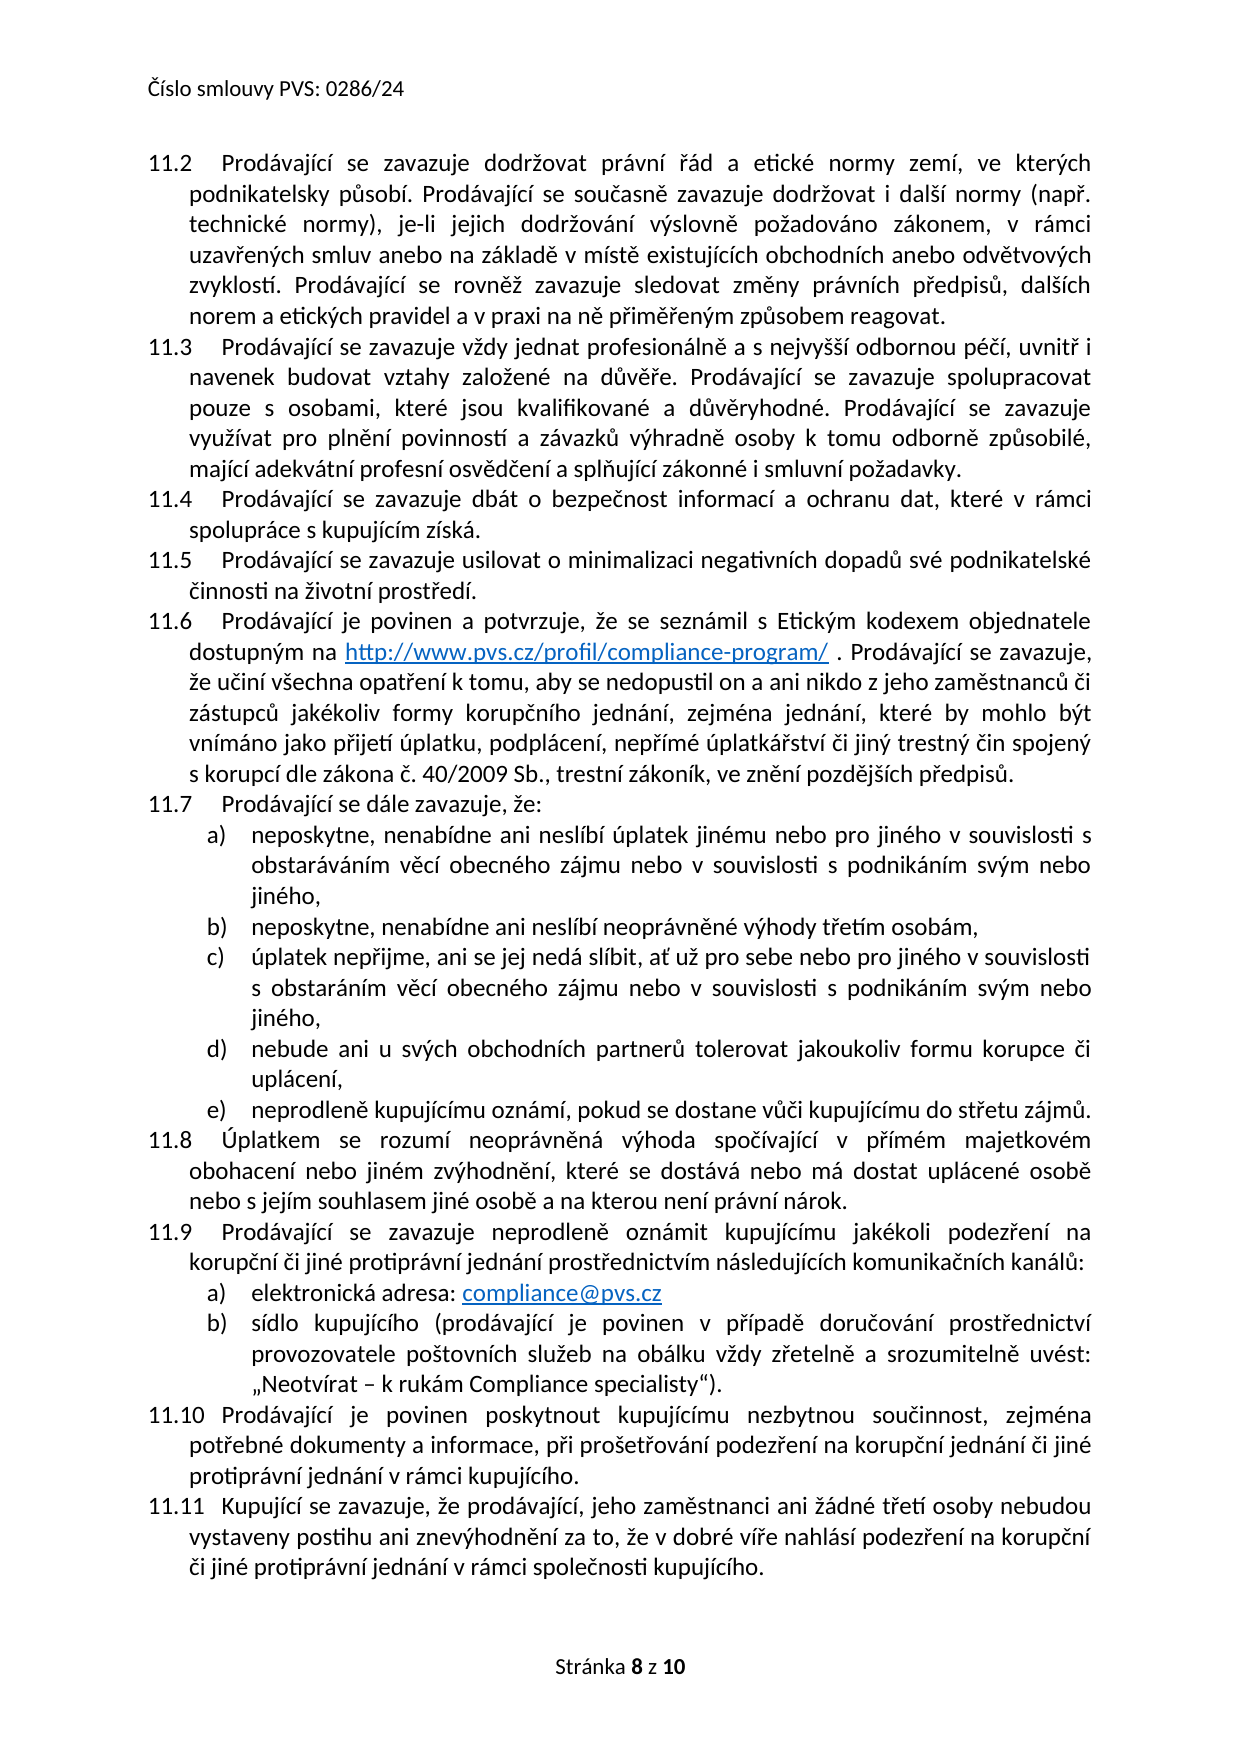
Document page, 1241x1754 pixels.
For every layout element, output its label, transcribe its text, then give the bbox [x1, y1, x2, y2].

list 11.4 Prodávající se zavazuje dbát o bezpečnost informací a ochranu dat, které v rámci spolupráce s kupujícím získá. [148, 483, 1093, 544]
list 11.2 Prodávající se zavazuje dodržovat právní řád a etické normy zemí, ve kterých podnikatelsky působí. Prodávající se současně zavazuje dodržovat i další normy (např. technické normy), je-li jejich dodržování výslovně požadováno zákonem, v rámci uzavřených smluv anebo na základě v místě existujících obchodních anebo odvětvových zvyklostí. Prodávající se rovněž zavazuje sledovat změny právních předpisů, dalších norem a etických pravidel a v praxi na ně přiměřeným způsobem reagovat. [148, 148, 1093, 331]
list 11.5 Prodávající se zavazuje usilovat o minimalizaci negativních dopadů své podnikatelské činnosti na životní prostředí. [148, 544, 1093, 605]
list 11.11 Kupující se zavazuje, že prodávající, jeho zaměstnanci ani žádné třetí osoby nebudou vystaveny postihu ani znevýhodnění za to, že v dobré víře nahlásí podezření na korupční či jiné protiprávní jednání v rámci společnosti kupujícího. [148, 1491, 1093, 1582]
list 11.6 Prodávající je povinen a potvrzuje, že se seznámil s Etickým kodexem objednatele dostupným na http://www.pvs.cz/profil/compliance-program/ . Prodávající se zavazuje, že učiní všechna opatření k tomu, aby se nedopustil on a ani nikdo z jeho zaměstnanců či zástupců jakékoliv formy korupčního jednání, zejména jednání, které by mohlo být vnímáno jako přijetí úplatku, podplácení, nepřímé úplatkářství či jiný trestný čin spojený s korupcí dle zákona č. 40/2009 Sb., trestní zákoník, ve znění pozdějších předpisů. [148, 605, 1093, 788]
list 11.10 Prodávající je povinen poskytnout kupujícímu nezbytnou součinnost, zejména potřebné dokumenty a informace, při prošetřování podezření na korupční jednání či jiné protiprávní jednání v rámci kupujícího. [148, 1399, 1093, 1491]
list 11.7 Prodávající se dále zavazuje, že: [148, 788, 1093, 819]
list e) neprodleně kupujícímu oznámí, pokud se dostane vůči kupujícímu do střetu zájmů. [207, 1094, 1093, 1124]
list a) neposkytne, nenabídne ani neslíbí úplatek jinému nebo pro jiného v souvislosti s obstaráváním věcí obecného zájmu nebo v souvislosti s podnikáním svým nebo jiného, [207, 819, 1093, 911]
list 11.3 Prodávající se zavazuje vždy jednat profesionálně a s nejvyšší odbornou péčí, uvnitř i navenek budovat vztahy založené na důvěře. Prodávající se zavazuje spolupracovat pouze s osobami, které jsou kvalifikované a důvěryhodné. Prodávající se zavazuje využívat pro plnění povinností a závazků výhradně osoby k tomu odborně způsobilé, mající adekvátní profesní osvědčení a splňující zákonné i smluvní požadavky. [148, 331, 1093, 483]
list a) elektronická adresa: compliance@pvs.cz [207, 1277, 1093, 1307]
list 11.8 Úplatkem se rozumí neoprávněná výhoda spočívající v přímém majetkovém obohacení nebo jiném zvýhodnění, které se dostává nebo má dostat uplácené osobě nebo s jejím souhlasem jiné osobě a na kterou není právní nárok. [148, 1124, 1093, 1216]
list 11.9 Prodávající se zavazuje neprodleně oznámit kupujícímu jakékoli podezření na korupční či jiné protiprávní jednání prostřednictvím následujících komunikačních kanálů: [148, 1216, 1093, 1277]
list d) nebude ani u svých obchodních partnerů tolerovat jakoukoliv formu korupce či uplácení, [207, 1033, 1093, 1094]
list b) neposkytne, nenabídne ani neslíbí neoprávněné výhody třetím osobám, [207, 911, 1093, 941]
list b) sídlo kupujícího (prodávající je povinen v případě doručování prostřednictví provozovatele poštovních služeb na obálku vždy zřetelně a srozumitelně uvést: „Neotvírat – k rukám Compliance specialisty“). [207, 1307, 1093, 1399]
list c) úplatek nepřijme, ani se jej nedá slíbit, ať už pro sebe nebo pro jiného v souvislosti s obstaráním věcí obecného zájmu nebo v souvislosti s podnikáním svým nebo jiného, [207, 941, 1093, 1033]
